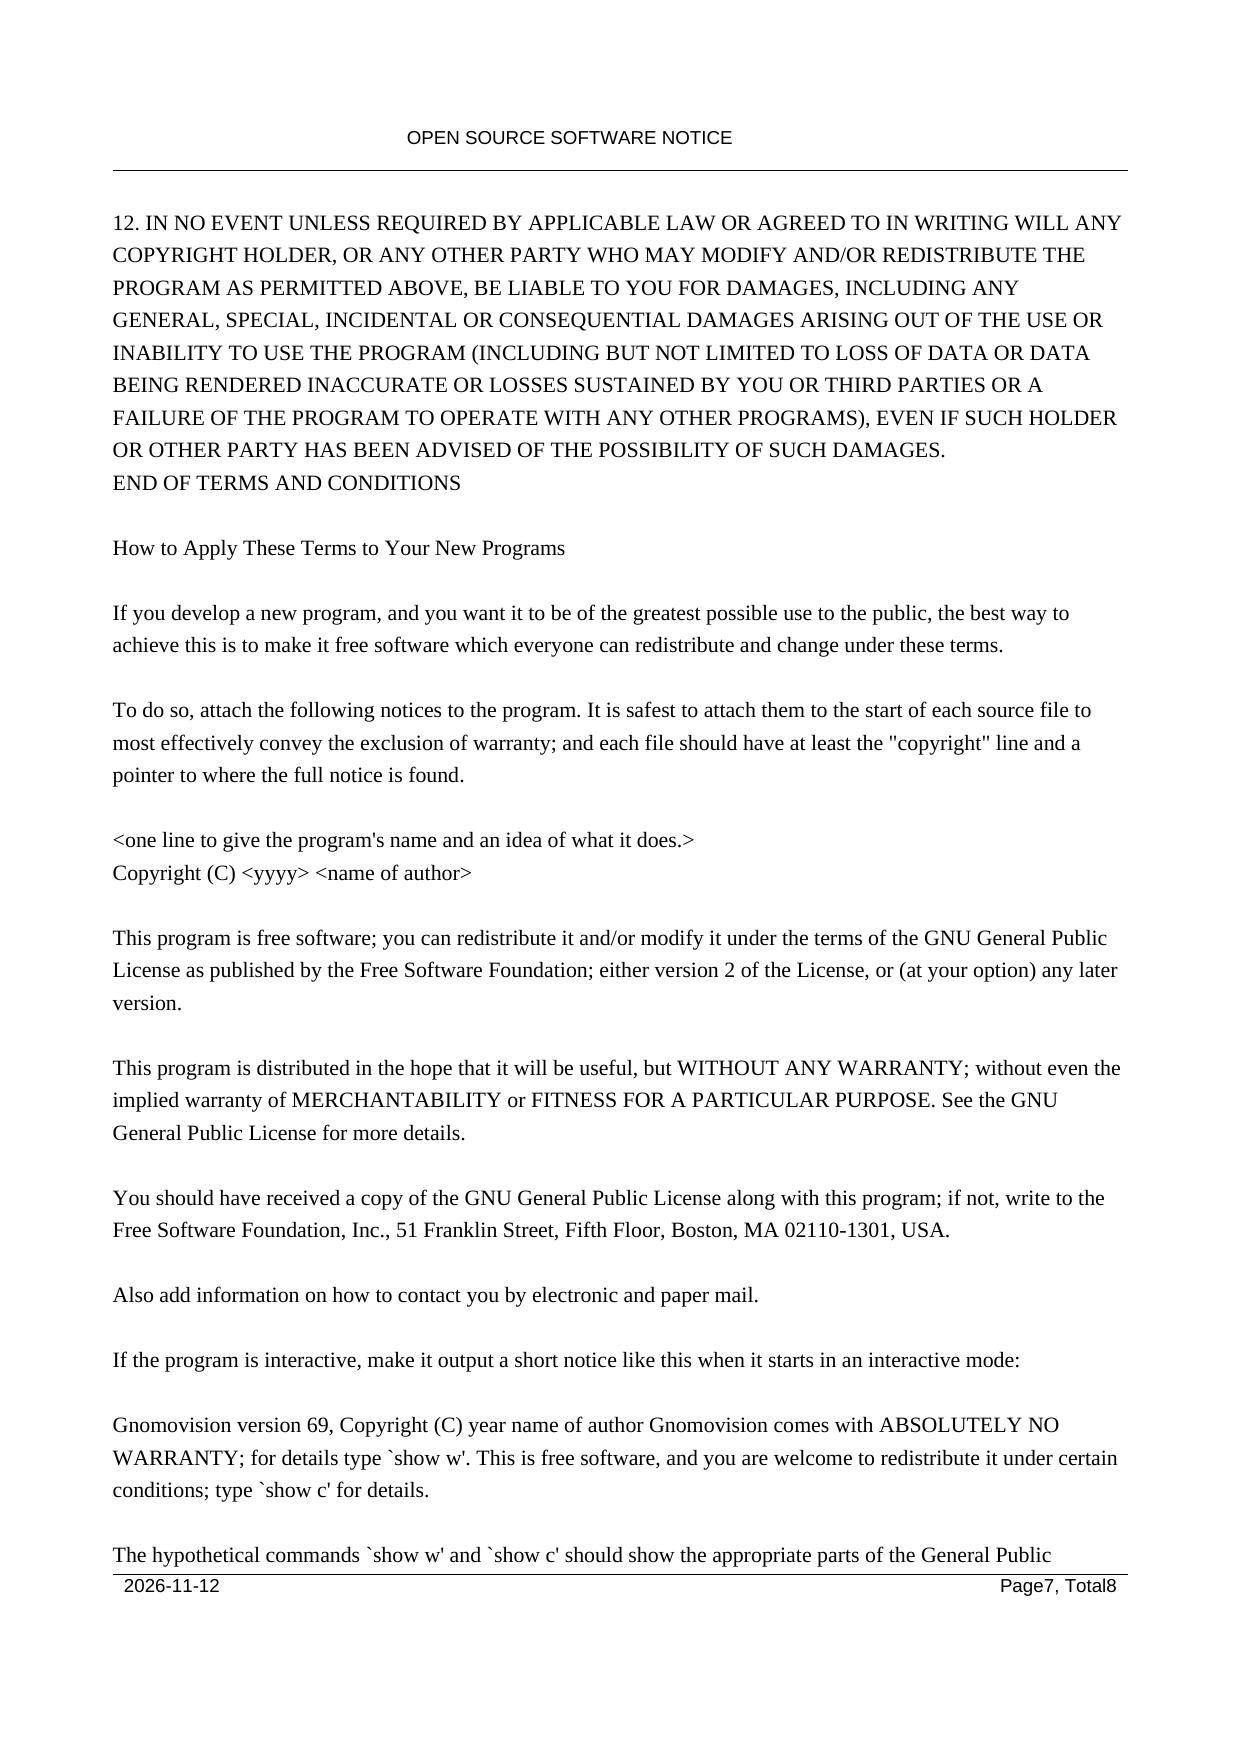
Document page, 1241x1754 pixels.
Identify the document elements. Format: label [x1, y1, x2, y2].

text [112, 206, 1128, 1571]
